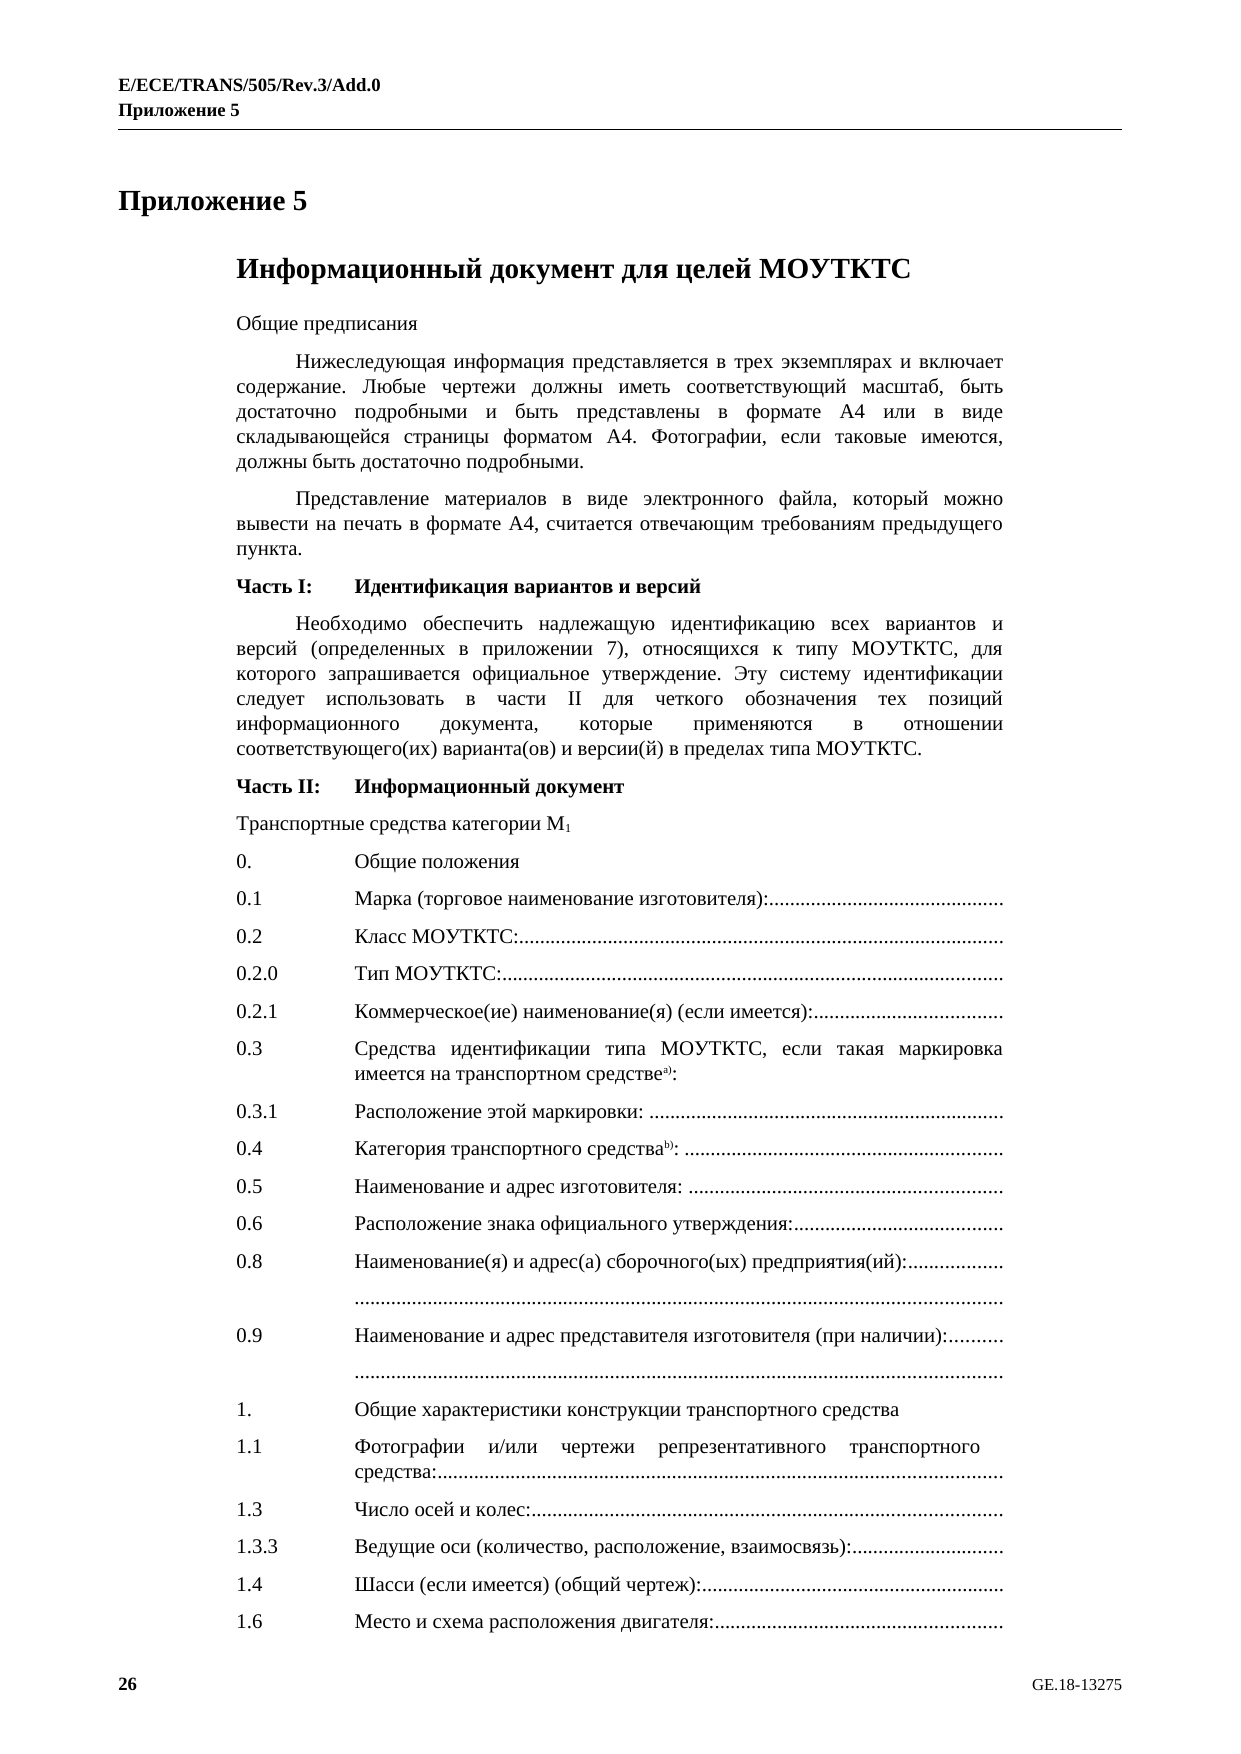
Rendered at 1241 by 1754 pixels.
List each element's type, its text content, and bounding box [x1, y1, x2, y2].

text 1.6 Место и схема расположения двигателя: [236, 1608, 1004, 1633]
text 0.2.0 Тип МОУТКТС: [236, 960, 1004, 985]
text 0.3 Средства идентификации типа МОУТКТС, если такая маркировка имеется на транспортном средствеа): [236, 1035, 1004, 1085]
text Информационный документ для целей МОУТКТС [118, 254, 1004, 285]
text Транспортные средства категории М1 [236, 810, 1004, 835]
text 0.2 Класс МОУТКТС: [236, 923, 1004, 948]
text 0.9 Наименование и адрес представителя изготовителя (при наличии): [236, 1322, 1004, 1347]
text 0.4 Категория транспортного средстваb): [236, 1135, 1004, 1160]
text 0. Общие положения [236, 848, 1004, 873]
text Часть II: Информационный документ [236, 773, 1004, 798]
text Приложение 5 [118, 185, 1004, 216]
text 1. Общие характеристики конструкции транспортного средства [236, 1396, 1004, 1421]
text 1.4 Шасси (если имеется) (общий чертеж): [236, 1571, 1004, 1596]
text 1.1 Фотографии и/или чертежи репрезентативного транспортного средства: [236, 1433, 1004, 1483]
text 1.3.3 Ведущие оси (количество, расположение, взаимосвязь): [236, 1533, 1004, 1558]
text Представление материалов в виде электронного файла, который можно вывести на печать в формате А4, считается отвечающим требованиям предыдущего пункта. [236, 485, 1004, 560]
text Общие предписания [236, 310, 1004, 335]
text Необходимо обеспечить надлежащую идентификацию всех вариантов и версий (определенных в приложении 7), относящихся к типу МОУТКТС, для которого запрашивается официальное утверждение. Эту систему идентификации следует использовать в части II для четкого обозначения тех позиций информационного документа, которые применяются в отношении соответствующего(их) варианта(ов) и версии(й) в пределах типа МОУТКТС. [236, 610, 1004, 760]
text Нижеследующая информация представляется в трех экземплярах и включает содержание. Любые чертежи должны иметь соответствующий масштаб, быть достаточно подробными и быть представлены в формате А4 или в виде складывающейся страницы форматом А4. Фотографии, если таковые имеются, должны быть достаточно подробными. [236, 348, 1004, 473]
text 0.8 Наименование(я) и адрес(а) сборочного(ых) предприятия(ий): [236, 1248, 1004, 1273]
text 0.2.1 Коммерческое(ие) наименование(я) (если имеется): [236, 998, 1004, 1023]
text 0.5 Наименование и адрес изготовителя: [236, 1173, 1004, 1198]
text 0.6 Расположение знака официального утверждения: [236, 1210, 1004, 1235]
text 1.3 Число осей и колес: [236, 1496, 1004, 1521]
text Часть I: Идентификация вариантов и версий [236, 573, 1004, 598]
text 0.1 Марка (торговое наименование изготовителя): [236, 885, 1004, 910]
text 0.3.1 Расположение этой маркировки: [236, 1098, 1004, 1123]
